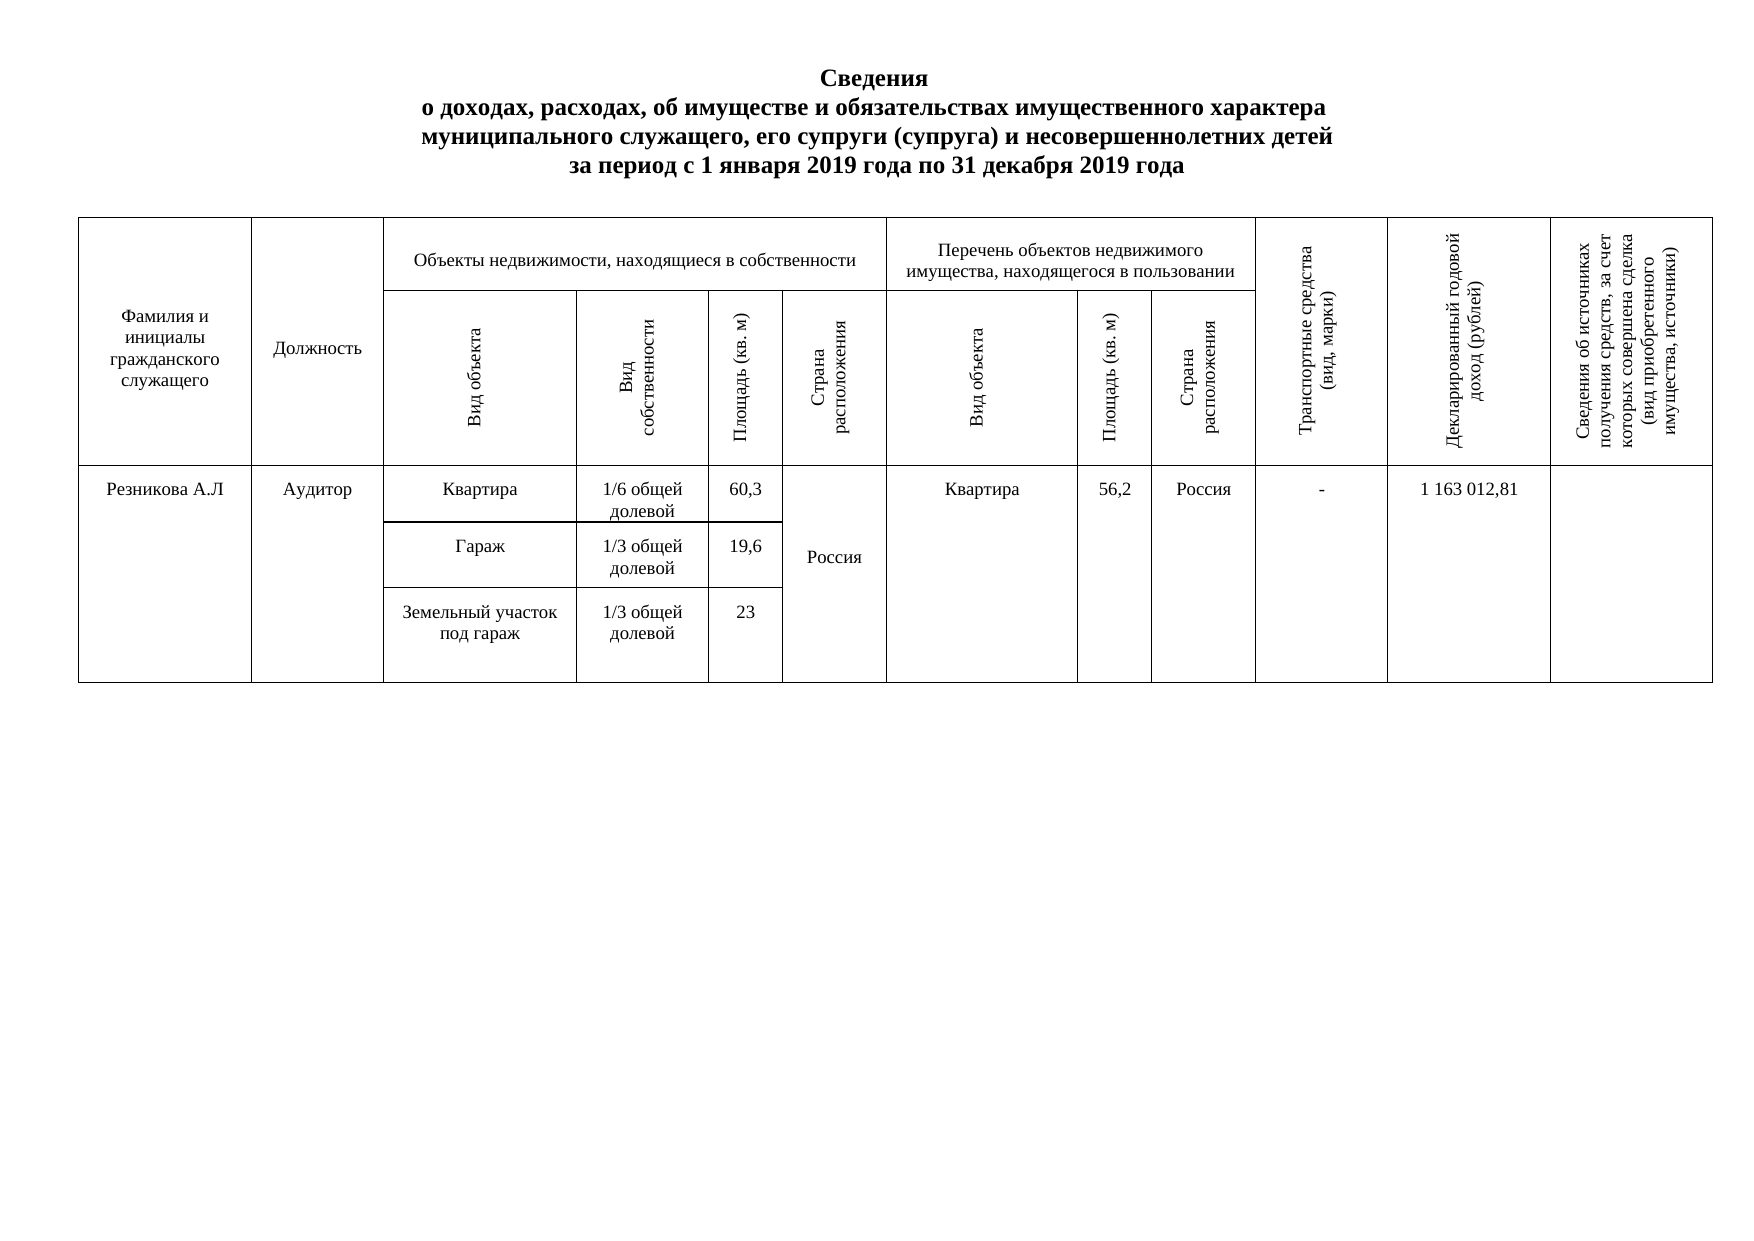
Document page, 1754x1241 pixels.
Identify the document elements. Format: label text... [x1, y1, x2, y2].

table_cell Гараж [384, 523, 576, 587]
table_cell Вид собственности [577, 291, 708, 465]
table_cell Квартира [384, 466, 576, 521]
table_cell Вид объекта [384, 291, 576, 465]
table_header Фамилия и инициалы гражданского служащего [79, 218, 251, 465]
table_cell Квартира [887, 466, 1077, 682]
table_cell 23 [709, 588, 782, 682]
table_header Сведения об источниках получения средств, за счет которых совершена сделка (вид приобретенного имущества, источники) [1551, 218, 1712, 465]
table_cell Аудитор [252, 466, 383, 682]
table_cell Площадь (кв. м) [709, 291, 782, 465]
table_cell Россия [1152, 466, 1255, 682]
table_cell 1/6 общей долевой [577, 466, 708, 521]
table_cell Страна расположения [1152, 291, 1255, 465]
table_cell 56,2 [1078, 466, 1151, 682]
table_cell Земельный участок под гараж [384, 588, 576, 682]
table_cell Площадь (кв. м) [1078, 291, 1151, 465]
table_header Перечень объектов недвижимого имущества, находящегося в пользовании [887, 218, 1255, 290]
table_cell [1551, 466, 1712, 682]
table_header Декларированный годовой доход (рублей) [1388, 218, 1550, 465]
table_header Объекты недвижимости, находящиеся в собственности [384, 218, 886, 290]
table_header Должность [252, 218, 383, 465]
table_cell 1 163 012,81 [1388, 466, 1550, 682]
table_cell Россия [783, 466, 886, 682]
table_cell 19,6 [709, 523, 782, 587]
table_cell - [1256, 466, 1387, 682]
table_cell Страна расположения [783, 291, 886, 465]
table_cell 1/3 общей долевой [577, 588, 708, 682]
text Сведения о доходах, расходах, об имуществе и обязательствах имущественного характера муниципального служащего, его супруги (супруга) и несовершеннолетних детей за период с 1 января 2019 года по 31 декабря 2019 года [118, 63, 1636, 178]
table_cell Вид объекта [887, 291, 1077, 465]
table_header Транспортные средства (вид, марки) [1256, 218, 1387, 465]
table_cell 1/3 общей долевой [577, 523, 708, 587]
table_cell Резникова А.Л [79, 466, 251, 682]
table_cell 60,3 [709, 466, 782, 521]
